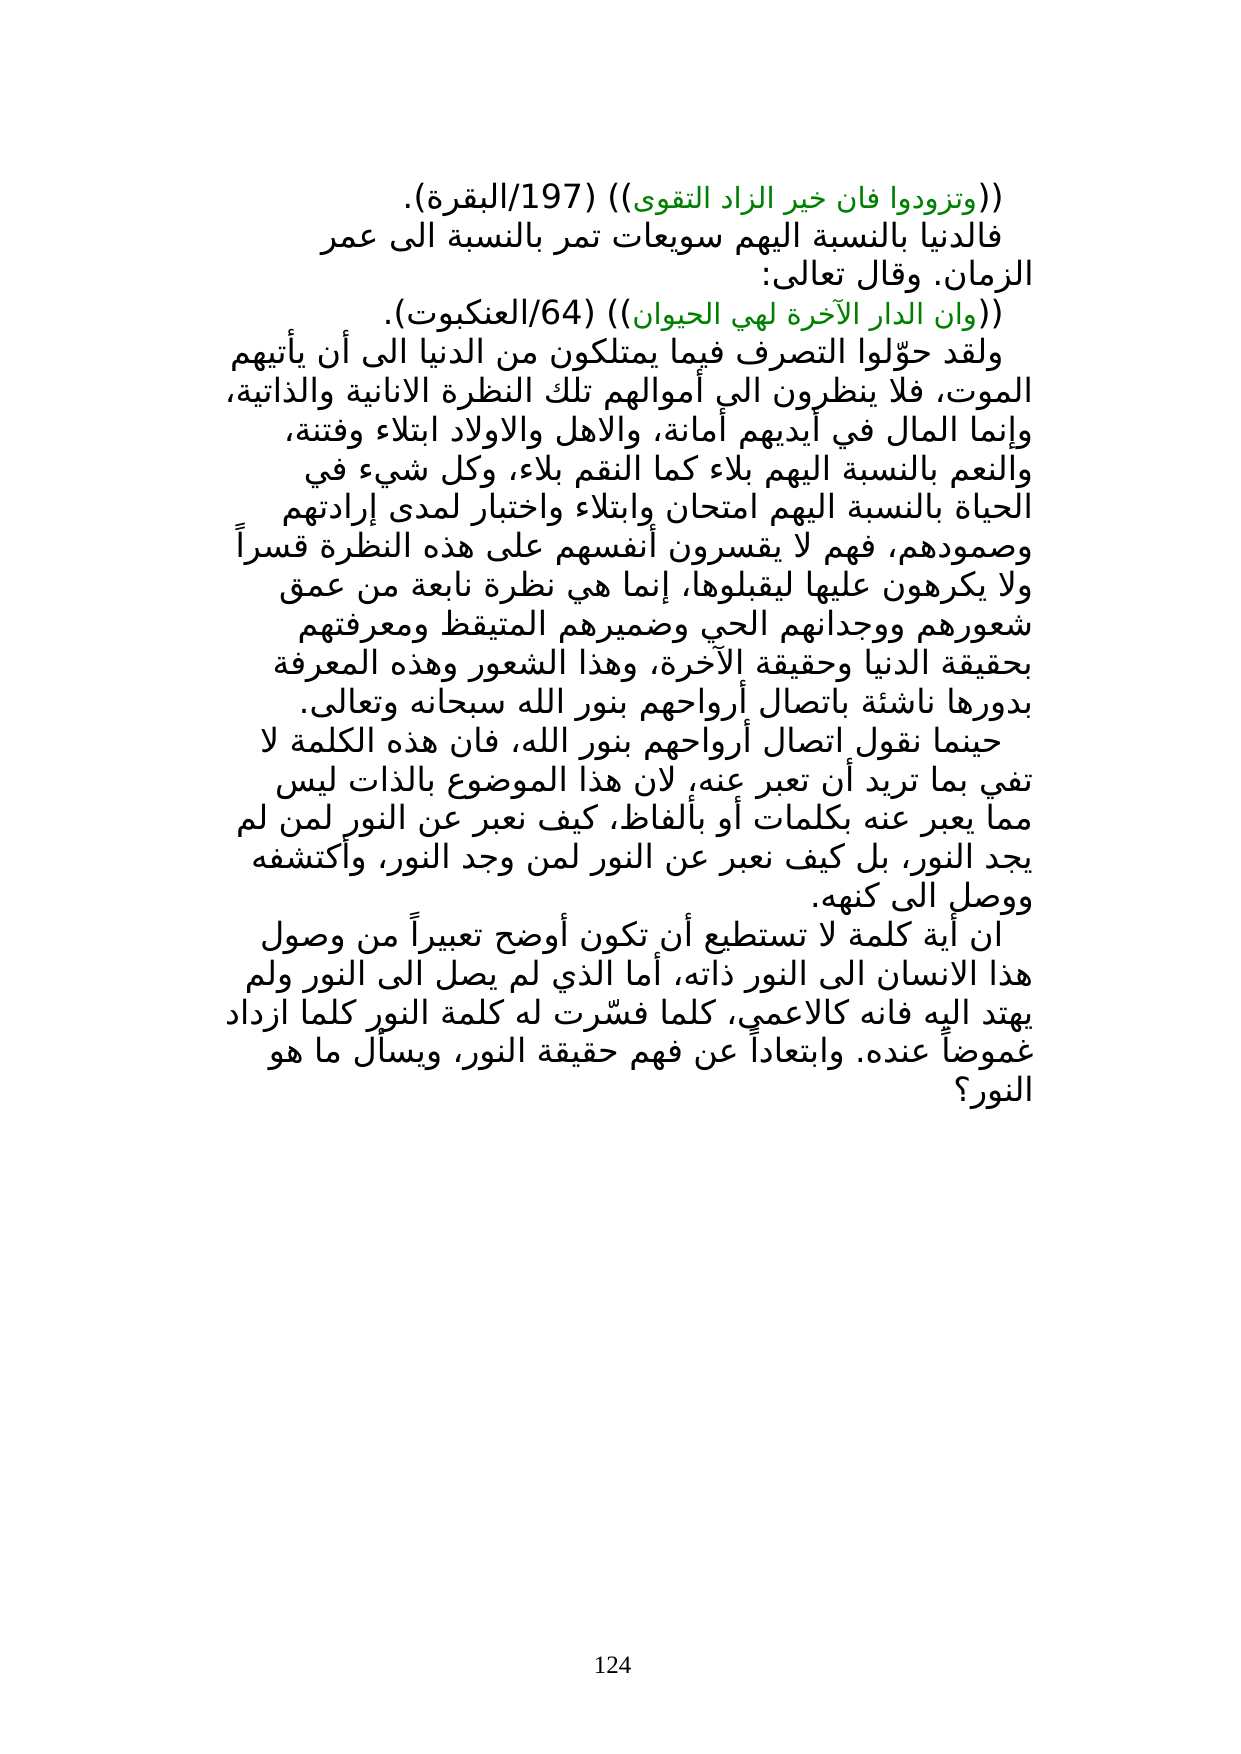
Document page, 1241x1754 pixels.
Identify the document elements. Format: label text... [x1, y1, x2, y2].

text ((وتزودوا فان خير الزاد التقوى)) (197/البقرة). [222, 177, 1033, 216]
text فالدنيا بالنسبة اليهم سويعات تمر بالنسبة الى عمر الزمان. وقال تعالى: [222, 216, 1033, 294]
text ولقد حوّلوا التصرف فيما يمتلكون من الدنيا الى أن يأتيهم الموت، فلا ينظرون الى أموالهم تلك النظرة الانانية والذاتية، وإنما المال في أيديهم أمانة، والاهل والاولاد ابتلاء وفتنة، والنعم بالنسبة اليهم بلاء كما النقم بلاء، وكل شيء في الحياة بالنسبة اليهم امتحان وابتلاء واختبار لمدى إرادتهم وصمودهم، فهم لا يقسرون أنفسهم على هذه النظرة قسراً ولا يكرهون عليها ليقبلوها، إنما هي نظرة نابعة من عمق شعورهم ووجدانهم الحي وضميرهم المتيقظ ومعرفتهم بحقيقة الدنيا وحقيقة الآخرة، وهذا الشعور وهذه المعرفة بدورها ناشئة باتصال أرواحهم بنور الله سبحانه وتعالى. [222, 333, 1033, 721]
text حينما نقول اتصال أرواحهم بنور الله، فان هذه الكلمة لا تفي بما تريد أن تعبر عنه، لان هذا الموضوع بالذات ليس مما يعبر عنه بكلمات أو بألفاظ، كيف نعبر عن النور لمن لم يجد النور، بل كيف نعبر عن النور لمن وجد النور، وأكتشفه ووصل الى كنهه. [222, 721, 1033, 915]
text ((وان الدار الآخرة لهي الحيوان)) (64/العنكبوت). [222, 294, 1033, 333]
text ان أية كلمة لا تستطيع أن تكون أوضح تعبيراً من وصول هذا الانسان الى النور ذاته، أما الذي لم يصل الى النور ولم يهتد اليه فانه كالاعمى، كلما فسّرت له كلمة النور كلما ازداد غموضاً عنده. وابتعاداً عن فهم حقيقة النور، ويسأل ما هو النور؟ [222, 915, 1033, 1110]
